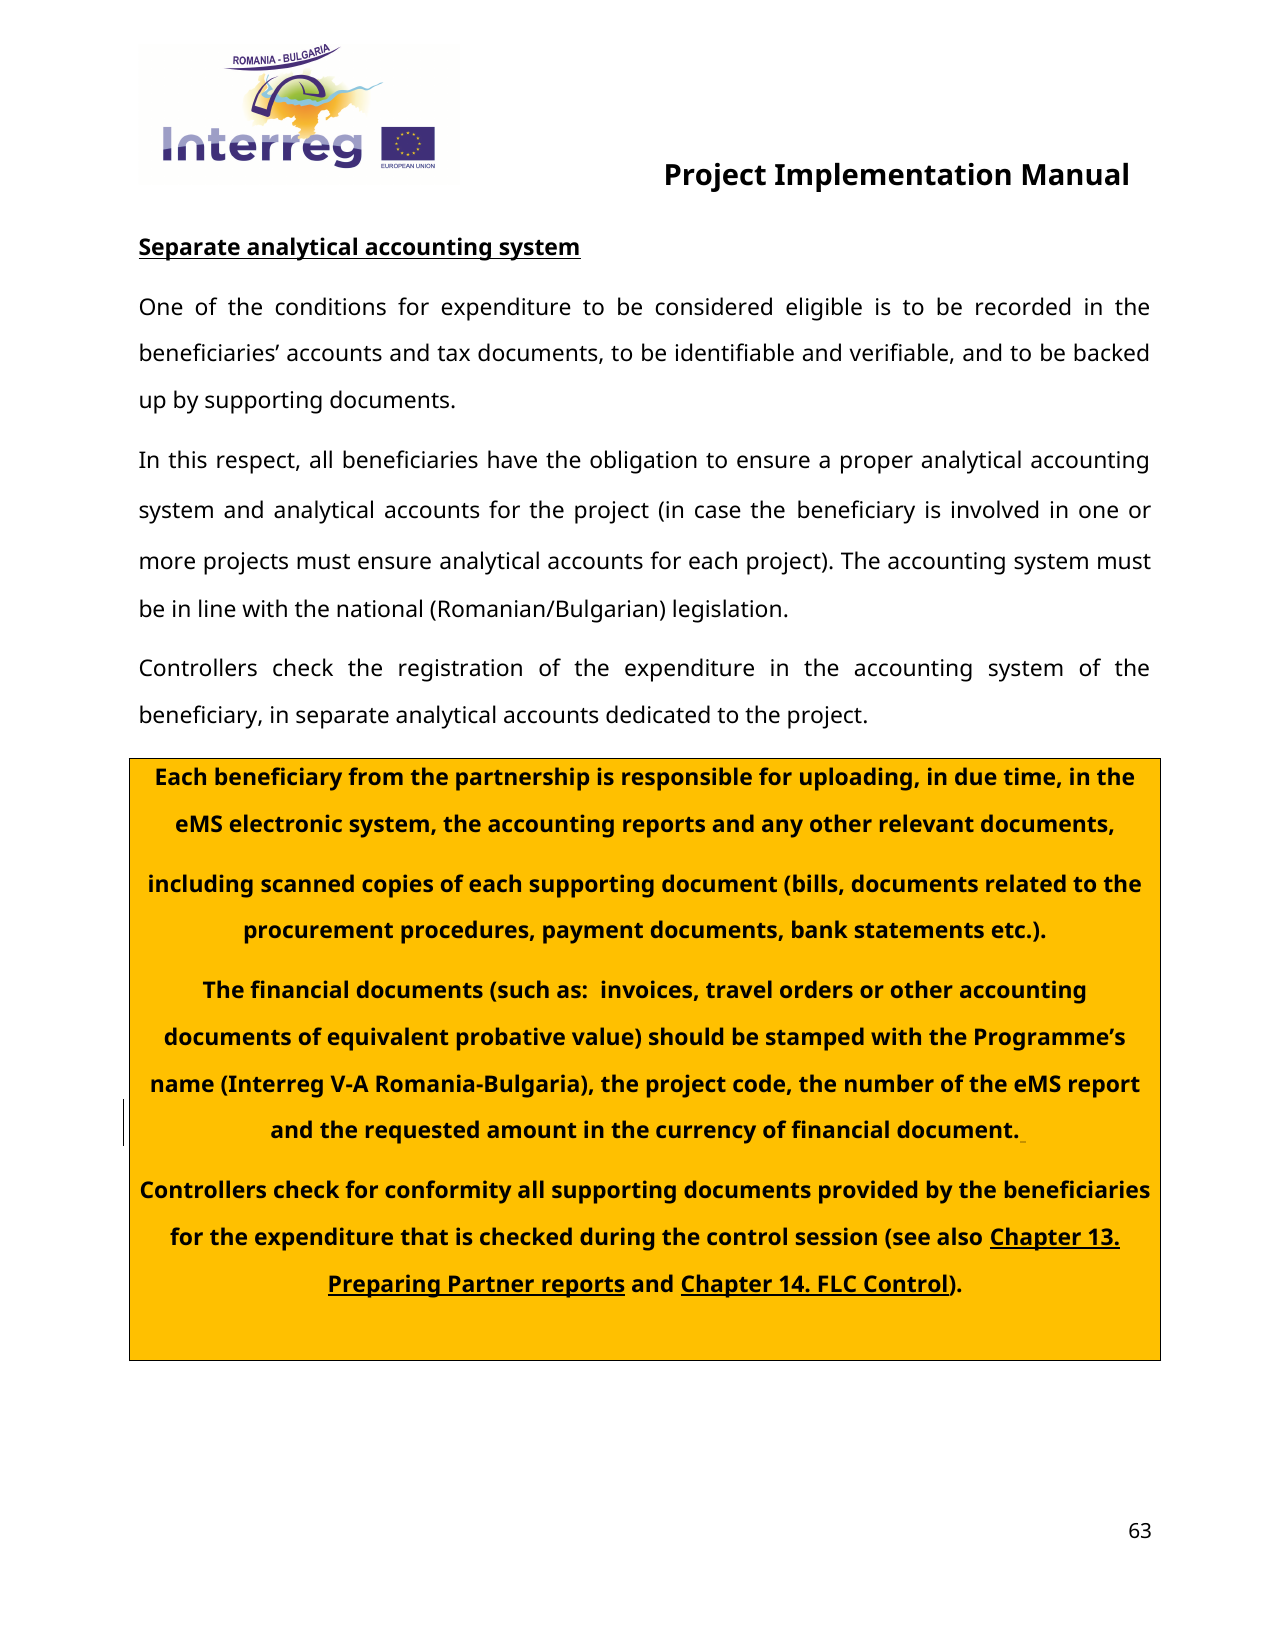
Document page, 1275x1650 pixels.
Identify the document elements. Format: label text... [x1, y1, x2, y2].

picture [138, 44, 461, 185]
text Controllers check the registration of the expenditure in the accounting system of the beneficiary, in separate analytical accounts dedicated to the project. [138, 652, 1152, 730]
text Each beneficiary from the partnership is responsible for uploading, in due time, in the eMS electronic system, the accounting reports and any other relevant documents, [130, 759, 1160, 839]
text Controllers check for conformity all supporting documents provided by the beneficiaries for the expenditure that is checked during the control session (see also Chapter 13. Preparing Partner reports and Chapter 14. FLC Control). [130, 1171, 1160, 1299]
text In this respect, all beneficiaries have the obligation to ensure a proper analytical accounting system and analytical accounts for the project (in case the beneficiary is involved in one or more projects must ensure analytical accounts for each project). The accounting system must be in line with the national (Romanian/Bulgarian) legislation. [138, 443, 1152, 624]
text including scanned copies of each supporting document (bills, documents related to the procurement procedures, payment documents, bank statements etc.). [130, 864, 1160, 946]
text The financial documents (such as: invoices, travel orders or other accounting documents of equivalent probative value) should be stamped with the Programme’s name (Interreg V-A Romania-Bulgaria), the project code, the number of the eMS report and the requested amount in the currency of financial document. [130, 971, 1160, 1146]
text One of the conditions for expenditure to be considered eligible is to be recorded in the beneficiaries’ accounts and tax documents, to be identifiable and verifiable, and to be backed up by supporting documents. [138, 290, 1152, 415]
text Separate analytical accounting system [138, 231, 1152, 262]
